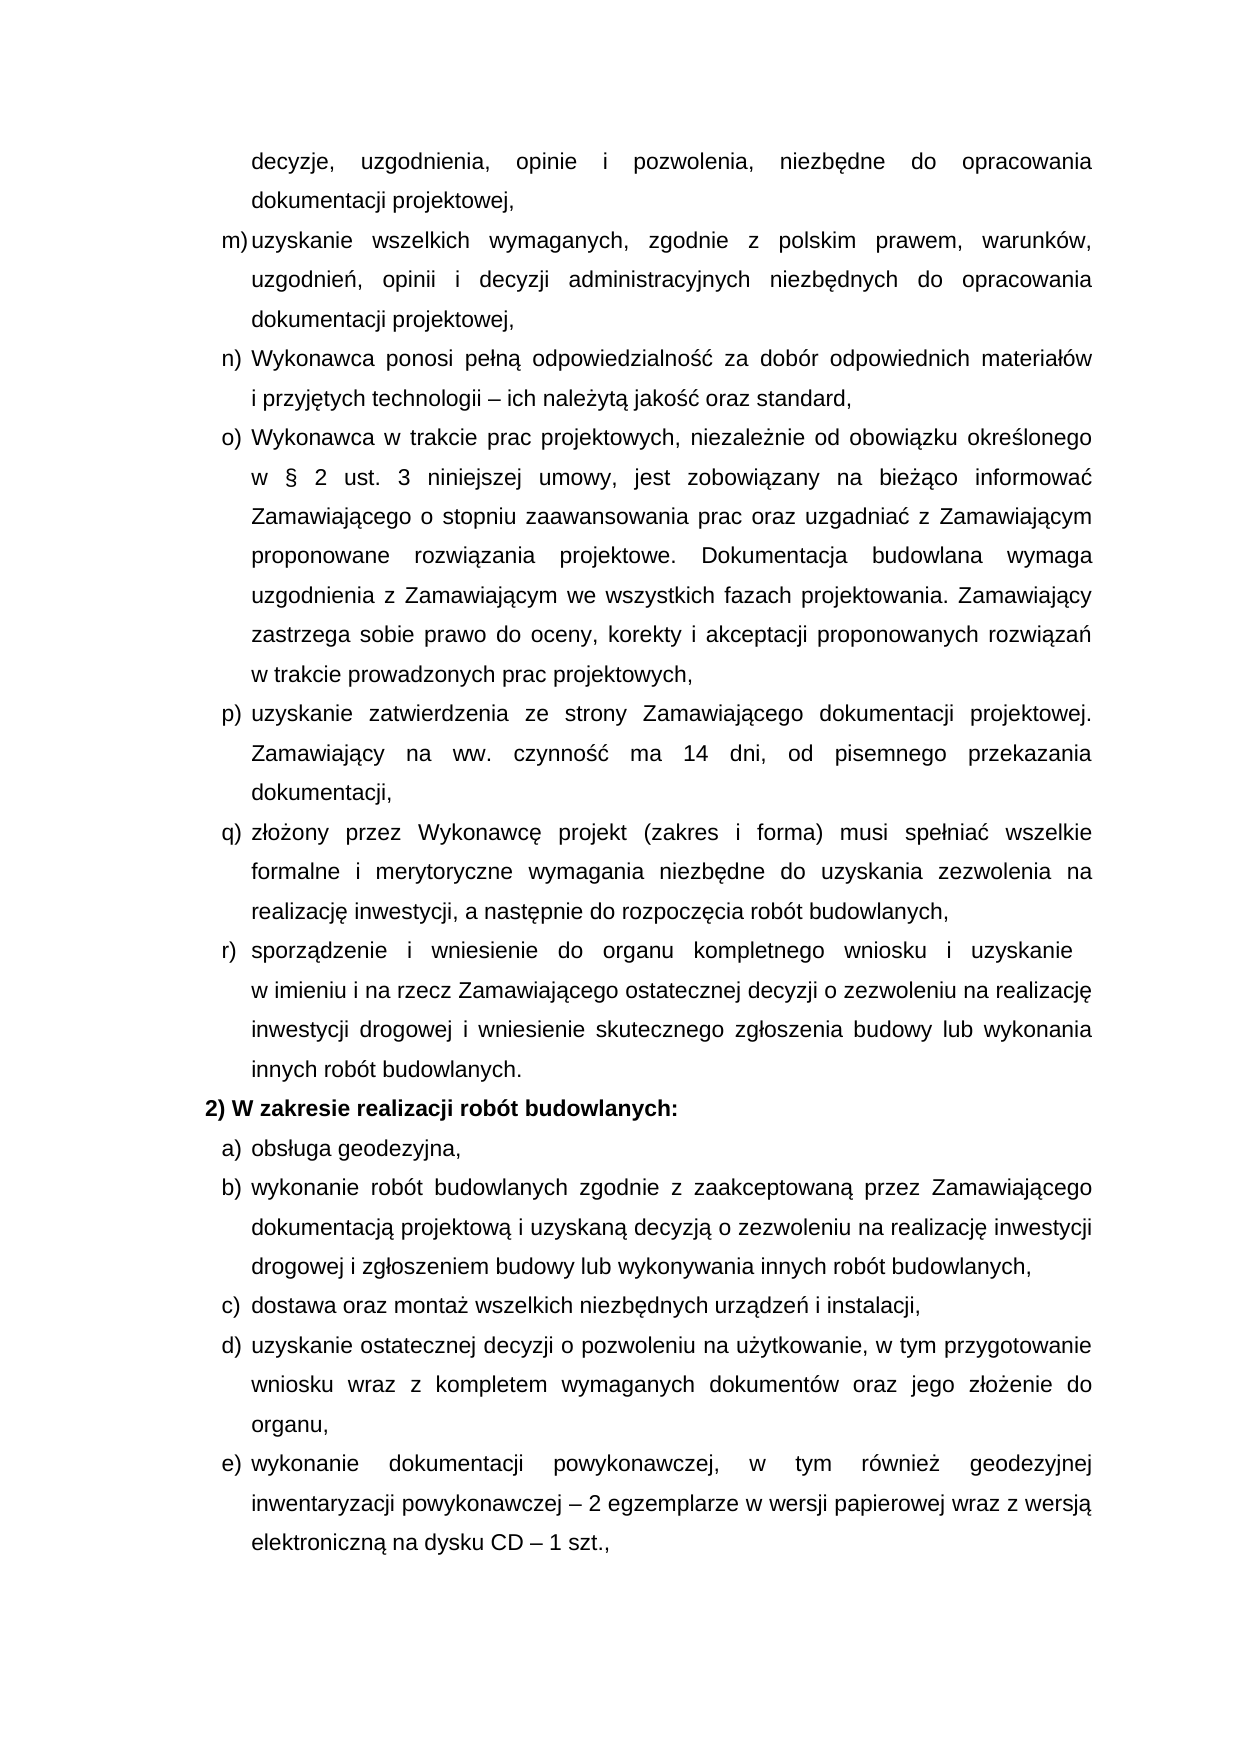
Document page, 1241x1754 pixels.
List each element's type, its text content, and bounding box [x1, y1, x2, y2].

list uzyskanie zatwierdzenia ze strony Zamawiającego dokumentacji projektowej. Zamawiający na ww. czynność ma 14 dni, od pisemnego przekazania dokumentacji, [221, 700, 1093, 806]
list uzyskanie ostatecznej decyzji o pozwoleniu na użytkowanie, w tym przygotowanie wniosku wraz z kompletem wymaganych dokumentów oraz jego złożenie do organu, [221, 1332, 1093, 1437]
list wykonanie robót budowlanych zgodnie z zaakceptowaną przez Zamawiającego dokumentacją projektową i uzyskaną decyzją o zezwoleniu na realizację inwestycji drogowej i zgłoszeniem budowy lub wykonywania innych robót budowlanych, [221, 1174, 1093, 1279]
list uzyskanie wszelkich wymaganych, zgodnie z polskim prawem, warunków, uzgodnień, opinii i decyzji administracyjnych niezbędnych do opracowania dokumentacji projektowej, [221, 227, 1093, 332]
list Wykonawca w trakcie prac projektowych, niezależnie od obowiązku określonego w § 2 ust. 3 niniejszej umowy, jest zobowiązany na bieżąco informować Zamawiającego o stopniu zaawansowania prac oraz uzgadniać z Zamawiającym proponowane rozwiązania projektowe. Dokumentacja budowlana wymaga uzgodnienia z Zamawiającym we wszystkich fazach projektowania. Zamawiający zastrzega sobie prawo do oceny, korekty i akceptacji proponowanych rozwiązań w trakcie prowadzonych prac projektowych, [221, 424, 1093, 687]
list złożony przez Wykonawcę projekt (zakres i forma) musi spełniać wszelkie formalne i merytoryczne wymagania niezbędne do uzyskania zezwolenia na realizację inwestycji, a następnie do rozpoczęcia robót budowlanych, [221, 819, 1093, 924]
list Wykonawca ponosi pełną odpowiedzialność za dobór odpowiednich materiałów i przyjętych technologii – ich należytą jakość oraz standard, [221, 345, 1093, 411]
list sporządzenie i wniesienie do organu kompletnego wniosku i uzyskanie w imieniu i na rzecz Zamawiającego ostatecznej decyzji o zezwoleniu na realizację inwestycji drogowej i wniesienie skutecznego zgłoszenia budowy lub wykonania innych robót budowlanych. [221, 937, 1093, 1082]
list dostawa oraz montaż wszelkich niezbędnych urządzeń i instalacji, [221, 1292, 1093, 1319]
list wykonanie dokumentacji powykonawczej, w tym również geodezyjnej inwentaryzacji powykonawczej – 2 egzemplarze w wersji papierowej wraz z wersją elektroniczną na dysku CD – 1 szt., [221, 1450, 1093, 1556]
list obsługa geodezyjna, [221, 1134, 1093, 1161]
text 2) W zakresie realizacji robót budowlanych: [148, 1095, 1093, 1121]
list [221, 148, 1093, 213]
